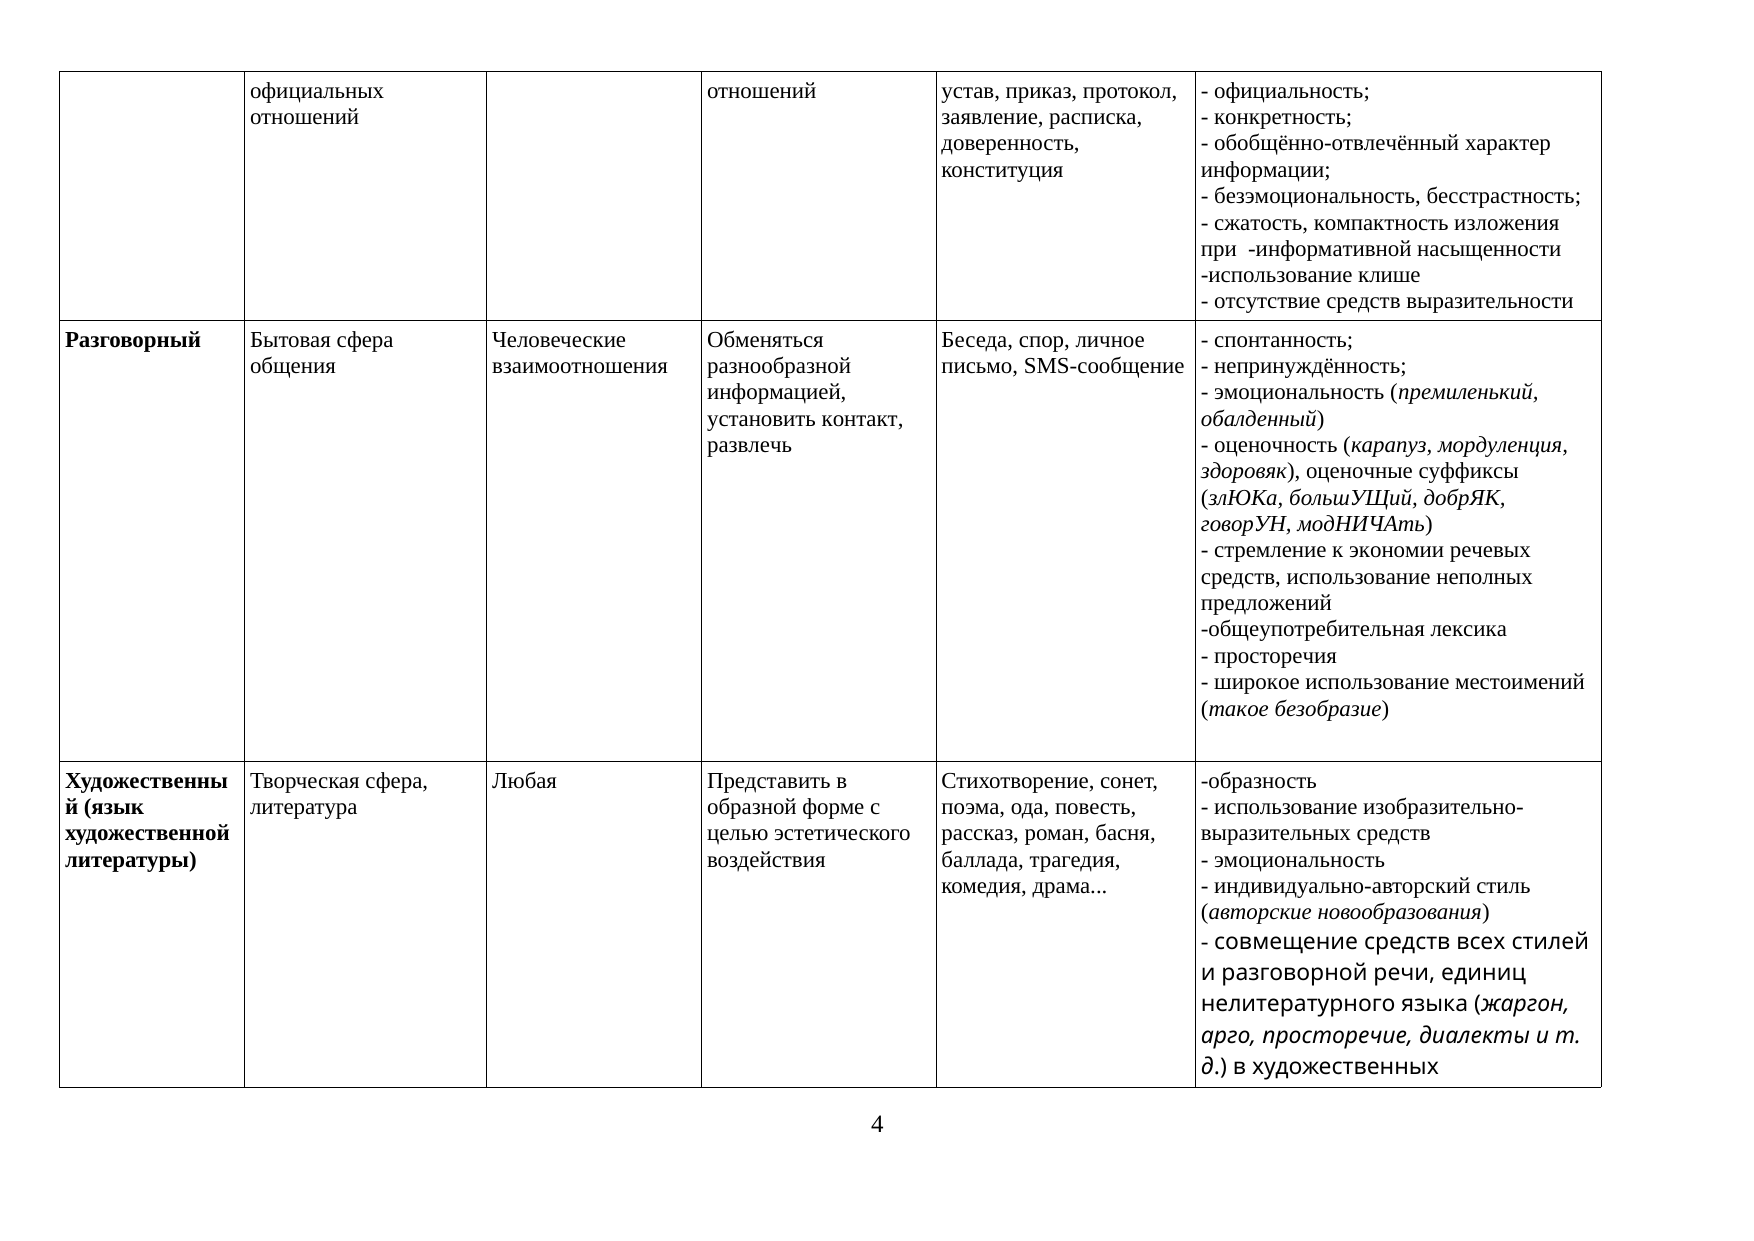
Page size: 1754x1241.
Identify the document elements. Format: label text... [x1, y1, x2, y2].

table_cell Разговорный [60, 321, 244, 761]
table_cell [702, 72, 936, 320]
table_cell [60, 72, 244, 320]
table_cell Бытовая сфера общения [245, 321, 486, 761]
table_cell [1196, 72, 1601, 320]
table_cell Обменяться разнообразной информацией, установить контакт, развлечь [702, 321, 936, 761]
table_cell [245, 72, 486, 320]
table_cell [60, 762, 244, 1087]
table_cell Любая [487, 762, 701, 1087]
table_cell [245, 762, 486, 1087]
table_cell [937, 762, 1195, 1087]
table_cell - спонтанность; - непринуждённость; - эмоциональность (премиленький, обалденный) - оценочность (карапуз, мордуленция, здоровяк), оценочные суффиксы (злЮКа, большУЩий, добрЯК, говорУН, модНИЧАть) - стремление к экономии речевых средств, использование неполных предложений -общеупотребительная лексика - просторечия - широкое использование местоимений (такое безобразие) [1196, 321, 1601, 761]
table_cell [1196, 762, 1601, 1087]
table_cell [702, 762, 936, 1087]
table_cell Беседа, спор, личное письмо, SMS-сообщение [937, 321, 1195, 761]
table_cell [487, 72, 701, 320]
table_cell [937, 72, 1195, 320]
table_cell Человеческие взаимоотношения [487, 321, 701, 761]
